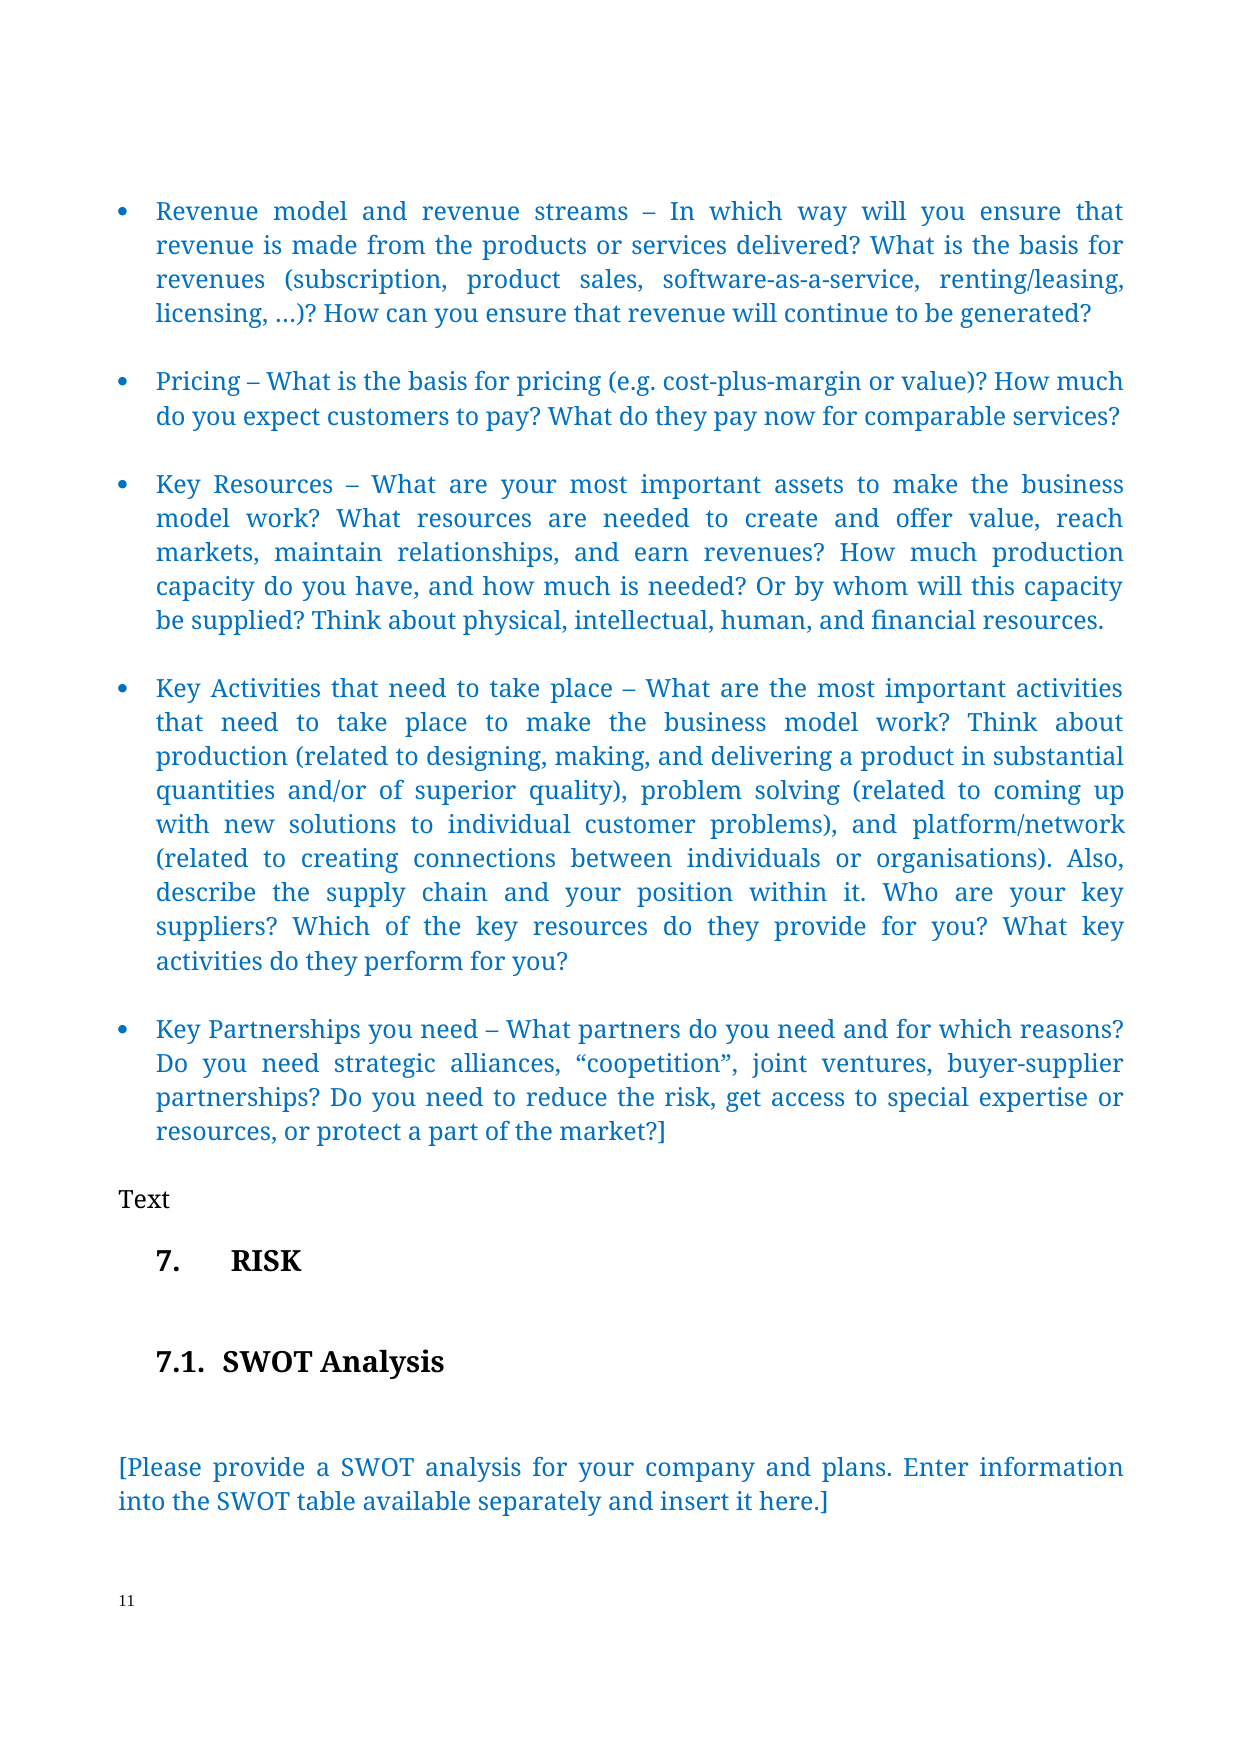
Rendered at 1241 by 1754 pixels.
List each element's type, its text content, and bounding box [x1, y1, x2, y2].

list Key Activities that need to take place – What are the most important activities that need to take place to make the business model work? Think about production (related to designing, making, and delivering a product in substantial quantities and/or of superior quality), problem solving (related to coming up with new solutions to individual customer problems), and platform/network (related to creating connections between individuals or organisations). Also, describe the supply chain and your position within it. Who are your key suppliers? Which of the key resources do they provide for you? What key activities do they perform for you? [118, 671, 1125, 977]
list Key Resources – What are your most important assets to make the business model work? What resources are needed to create and offer value, reach markets, maintain relationships, and earn revenues? How much production capacity do you have, and how much is needed? Or by whom will this capacity be supplied? Think about physical, intellectual, human, and financial resources. [118, 466, 1125, 637]
text Text [118, 1182, 1125, 1216]
list Revenue model and revenue streams – In which way will you ensure that revenue is made from the products or services delivered? What is the basis for revenues (subscription, product sales, software-as-a-service, renting/leasing, licensing, …)? How can you ensure that revenue will continue to be generated? [118, 194, 1125, 330]
text [Please provide a SWOT analysis for your company and plans. Enter information into the SWOT table available separately and insert it here.] [118, 1449, 1125, 1517]
list Key Partnerships you need – What partners do you need and for which reasons? Do you need strategic alliances, “coopetition”, joint ventures, buyer-supplier partnerships? Do you need to reduce the risk, get access to special expertise or resources, or protect a part of the market?] [118, 1011, 1125, 1147]
list Pricing – What is the basis for pricing (e.g. cost-plus-margin or value)? How much do you expect customers to pay? What do they pay now for comparable services? [118, 364, 1125, 432]
subtitle SWOT Analysis [156, 1341, 1125, 1381]
subtitle Risk [156, 1241, 1125, 1280]
